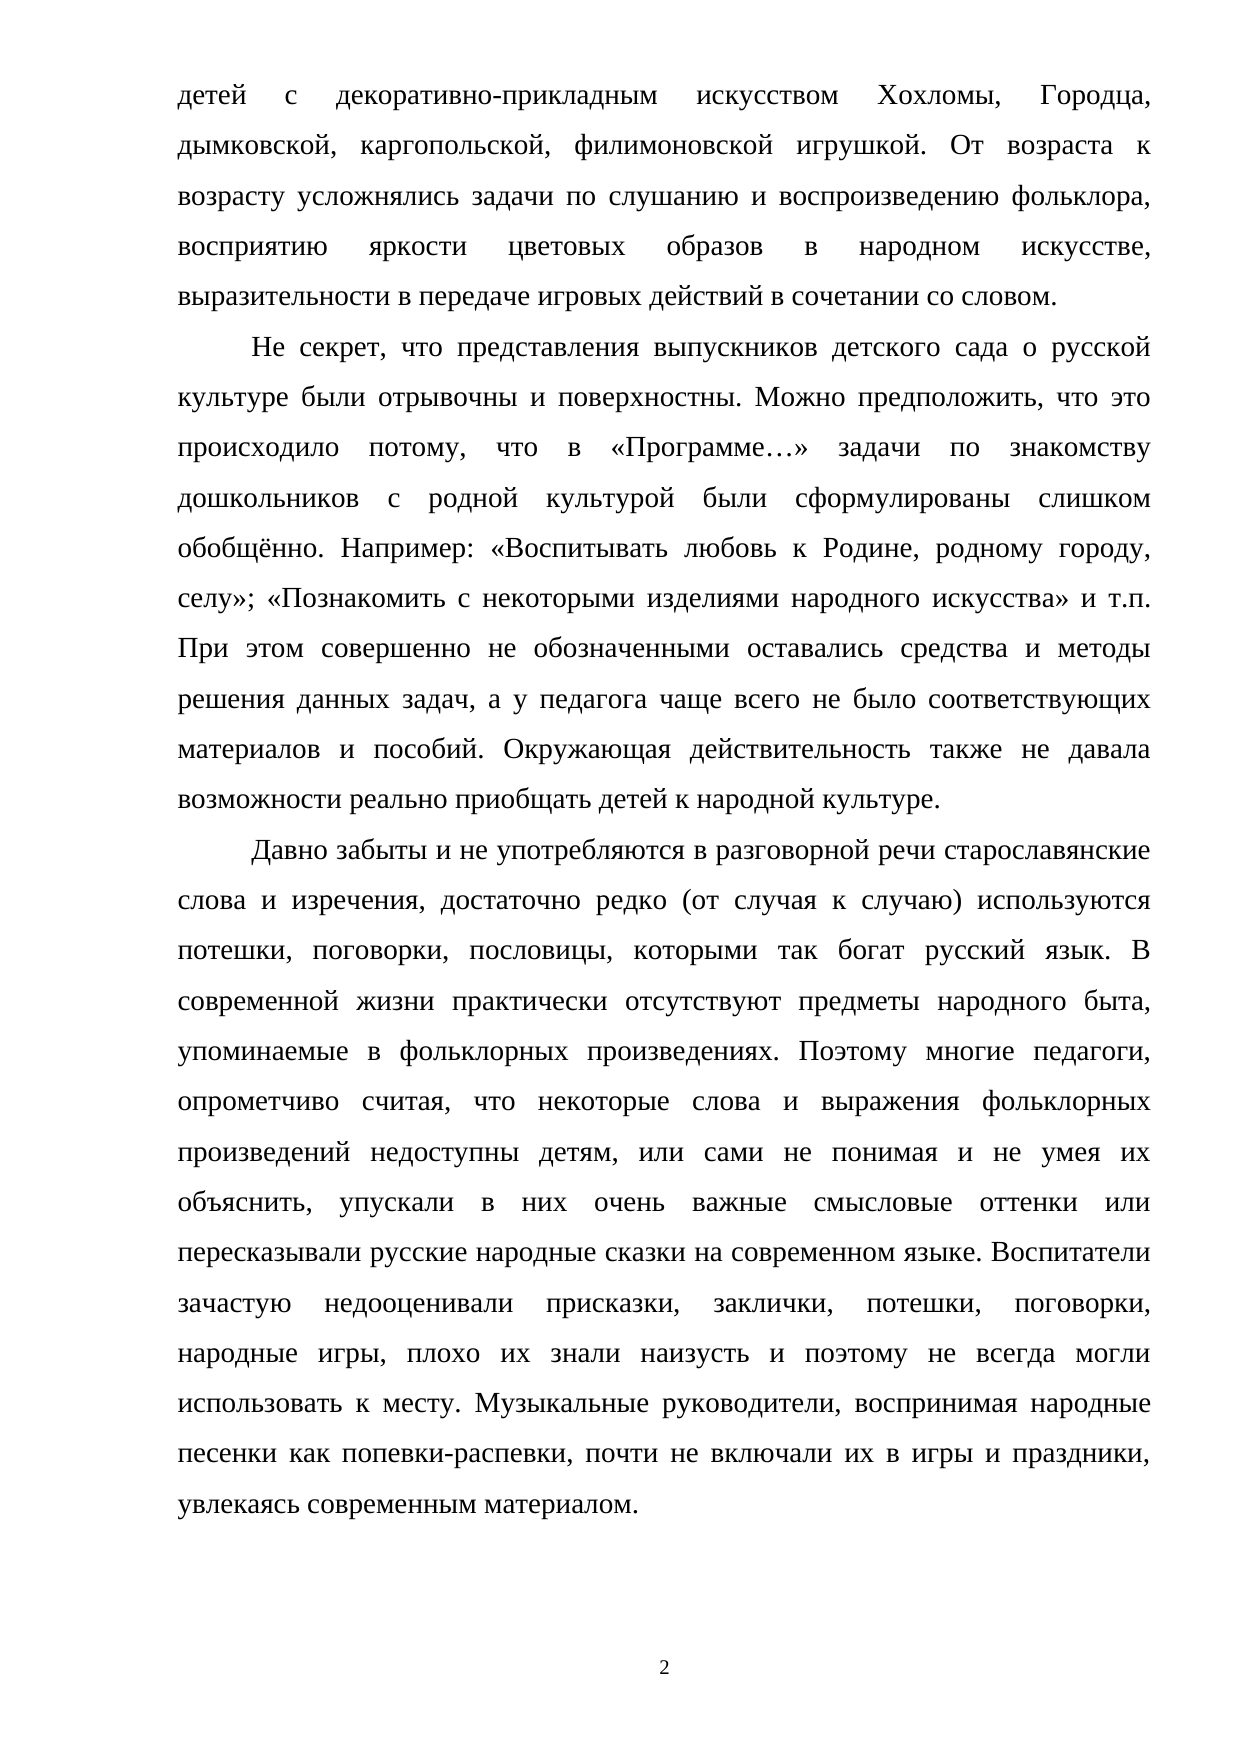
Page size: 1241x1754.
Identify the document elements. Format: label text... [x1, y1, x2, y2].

text Давно забыты и не употребляются в разговорной речи старославянские слова и изречения, достаточно редко (от случая к случаю) используются потешки, поговорки, пословицы, которыми так богат русский язык. В современной жизни практически отсутствуют предметы народного быта, упоминаемые в фольклорных произведениях. Поэтому многие педагоги, опрометчиво считая, что некоторые слова и выражения фольклорных произведений недоступны детям, или сами не понимая и не умея их объяснить, упускали в них очень важные смысловые оттенки или пересказывали русские народные сказки на современном языке. Воспитатели зачастую недооценивали присказки, заклички, потешки, поговорки, народные игры, плохо их знали наизусть и поэтому не всегда могли использовать к месту. Музыкальные руководители, воспринимая народные песенки как попевки-распевки, почти не включали их в игры и праздники, увлекаясь современным материалом. [177, 832, 1152, 1519]
text Не секрет, что представления выпускников детского сада о русской культуре были отрывочны и поверхностны. Можно предположить, что это происходило потому, что в «Программе…» задачи по знакомству дошкольников с родной культурой были сформулированы слишком обобщённо. Например: «Воспитывать любовь к Родине, родному городу, селу»; «Познакомить с некоторыми изделиями народного искусства» и т.п. При этом совершенно не обозначенными оставались средства и методы решения данных задач, а у педагога чаще всего не было соответствующих материалов и пособий. Окружающая действительность также не давала возможности реально приобщать детей к народной культуре. [177, 329, 1152, 815]
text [177, 77, 1152, 312]
